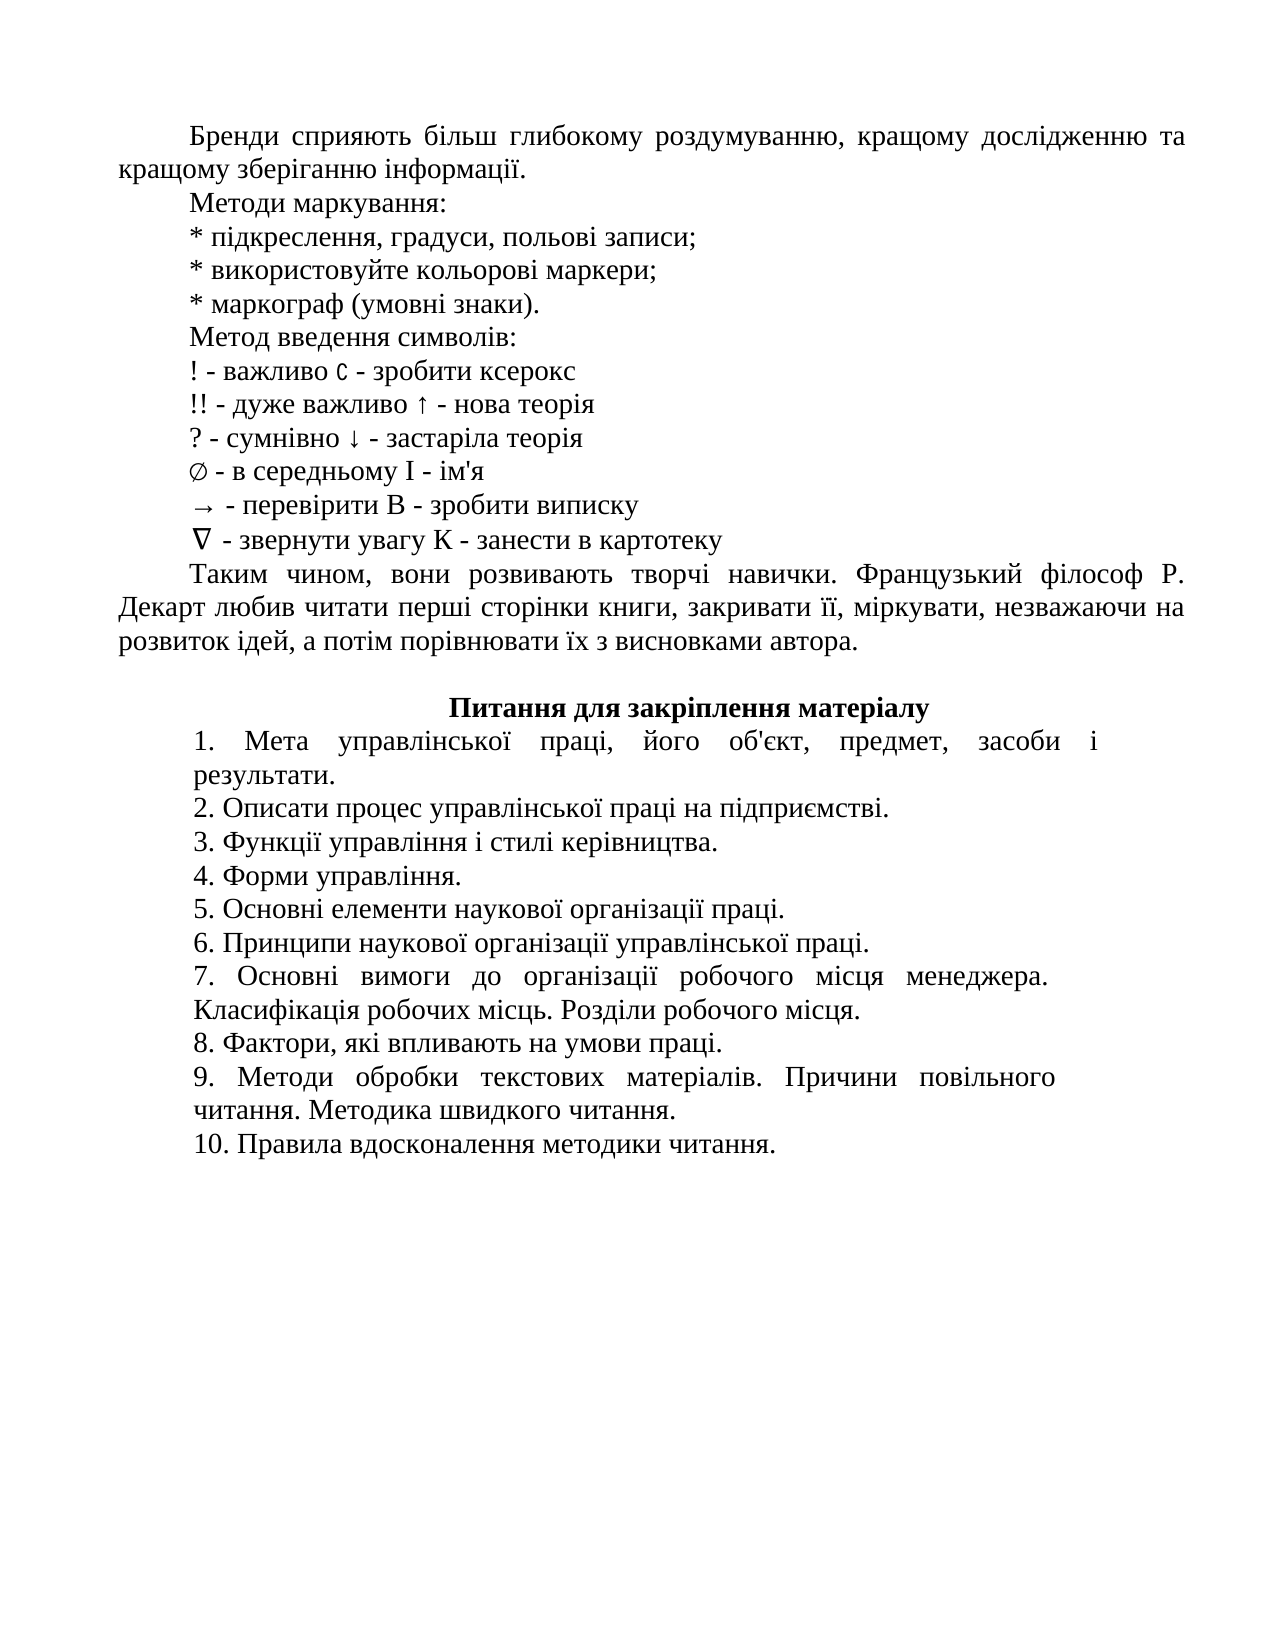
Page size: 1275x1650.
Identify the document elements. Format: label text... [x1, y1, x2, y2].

text * маркограф (умовні знаки). [118, 286, 1186, 319]
text результати. [118, 757, 1186, 791]
text 8. Фактори, які впливають на умови праці. [118, 1025, 1186, 1059]
text ∇ - звернути увагу К - занести в картотеку [118, 521, 1186, 556]
text Бренди сприяють більш глибокому роздумуванню, кращому дослідженню та кращому зберіганню інформації. [118, 118, 1186, 185]
text ? - сумнівно ↓ - застаріла теорія [118, 420, 1186, 453]
text 2. Описати процес управлінської праці на підприємстві. [118, 791, 1186, 824]
text * використовуйте кольорові маркери; [118, 252, 1186, 286]
text читання. Методика швидкого читання. [118, 1092, 1186, 1126]
text 6. Принципи наукової організації управлінської праці. [118, 925, 1186, 958]
text Методи маркування: [118, 185, 1186, 219]
text * підкреслення, градуси, польові записи; [118, 219, 1186, 252]
text 3. Функції управління і стилі керівництва. [118, 824, 1186, 858]
text 1. Мета управлінської праці, його об'єкт, предмет, засоби і [118, 723, 1186, 757]
text 7. Основні вимоги до організації робочого місця менеджера. [118, 958, 1186, 992]
text Метод введення символів: [118, 319, 1186, 353]
text 10. Правила вдосконалення методики читання. [118, 1126, 1186, 1159]
text → - перевірити В - зробити виписку [118, 487, 1186, 521]
text 5. Основні елементи наукової організації праці. [118, 891, 1186, 925]
text ! - важливо ∁ - зробити ксерокс [118, 353, 1186, 386]
text Питання для закріплення матеріалу [118, 690, 1186, 723]
text ∅ - в середньому І - ім'я [118, 453, 1186, 487]
text 4. Форми управління. [118, 858, 1186, 891]
text Таким чином, вони розвивають творчі навички. Французький філософ Р. Декарт любив читати перші сторінки книги, закривати її, міркувати, незважаючи на розвиток ідей, а потім порівнювати їх з висновками автора. [118, 556, 1186, 656]
text 9. Методи обробки текстових матеріалів. Причини повільного [118, 1059, 1186, 1092]
text Класифікація робочих місць. Розділи робочого місця. [118, 992, 1186, 1025]
text !! - дуже важливо ↑ - нова теорія [118, 386, 1186, 420]
